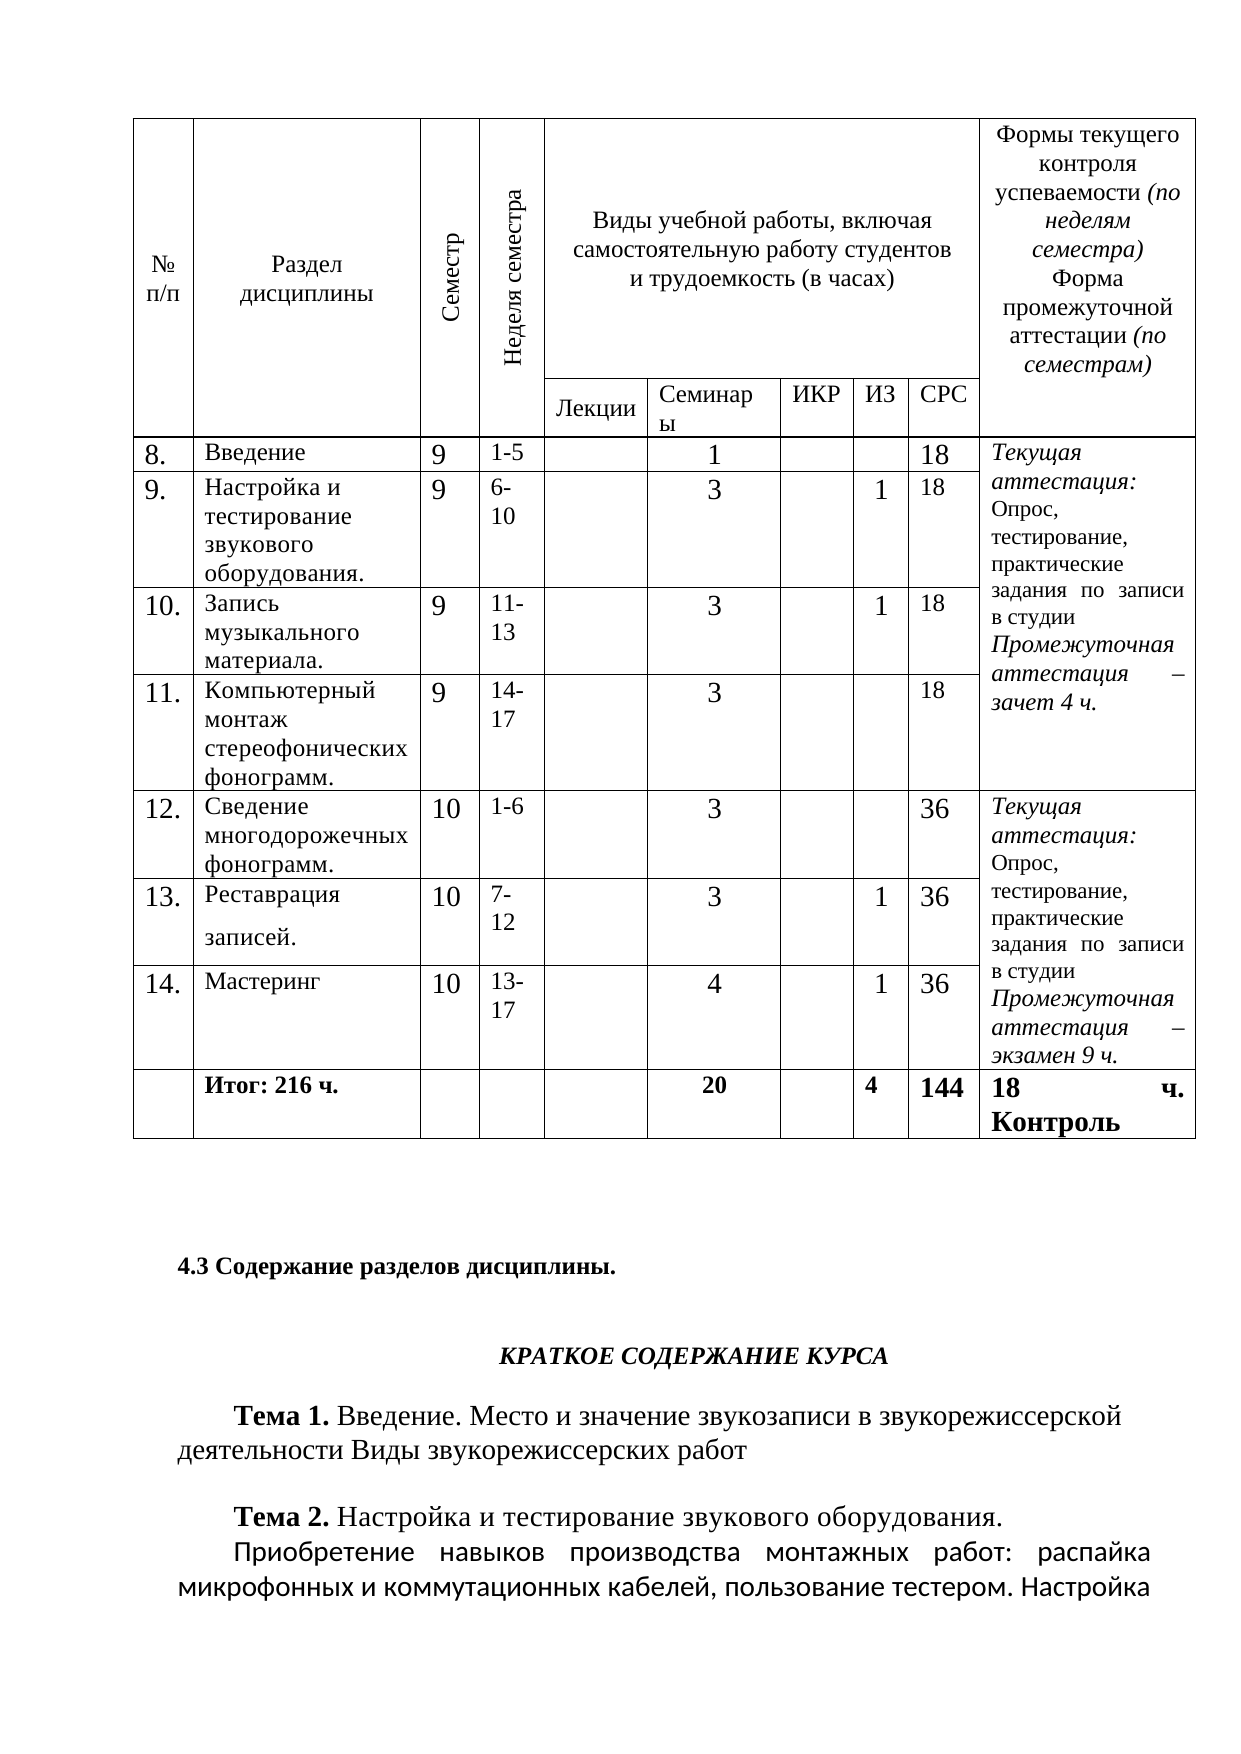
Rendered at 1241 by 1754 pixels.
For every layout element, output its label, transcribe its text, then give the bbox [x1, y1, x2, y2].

table_cell [854, 791, 908, 878]
table_cell 36 [909, 966, 979, 1069]
table_cell 13-17 [480, 966, 544, 1069]
table_cell [480, 1070, 544, 1137]
table_cell Мастеринг [194, 966, 420, 1069]
table_cell 1 [648, 438, 780, 471]
table_cell 10 [421, 791, 479, 878]
table_cell Настройка и тестирование звукового оборудования. [194, 472, 420, 587]
table_cell [781, 879, 853, 965]
table_cell [545, 588, 647, 674]
table_cell 18 ч. Контроль [980, 1070, 1195, 1137]
table_cell 9 [421, 588, 479, 674]
table_cell 6-10 [480, 472, 544, 587]
table_cell [134, 791, 193, 878]
table_cell 3 [648, 472, 780, 587]
table_cell [545, 966, 647, 1069]
table_cell [854, 438, 908, 471]
table_cell [134, 879, 193, 965]
table_cell 9 [421, 472, 479, 587]
table_cell 18 [909, 472, 979, 587]
table_cell [545, 675, 647, 790]
table_cell [781, 1070, 853, 1137]
table_cell [545, 1070, 647, 1137]
table_cell Сведение многодорожечных фонограмм. [194, 791, 420, 878]
table_cell Запись музыкального материала. [194, 588, 420, 674]
table_cell 36 [909, 879, 979, 965]
table_cell 3 [648, 791, 780, 878]
table_cell 1-6 [480, 791, 544, 878]
table_cell [134, 472, 193, 587]
table_cell Лекции [545, 379, 647, 436]
table_cell [781, 588, 853, 674]
table_cell [134, 1070, 193, 1137]
table_cell 18 [909, 675, 979, 790]
table_cell [545, 791, 647, 878]
table_cell ИЗ [854, 379, 908, 436]
table_cell 7-12 [480, 879, 544, 965]
table_cell [781, 966, 853, 1069]
table_cell [134, 675, 193, 790]
text 4.3 Содержание разделов дисциплины. [177, 1253, 1152, 1279]
table_cell 3 [648, 588, 780, 674]
table_cell ИКР [781, 379, 853, 436]
table_cell 18 [909, 588, 979, 674]
table_header Семестр [421, 119, 479, 436]
table_cell 9 [421, 438, 479, 471]
table_cell 3 [648, 879, 780, 965]
table_cell 36 [909, 791, 979, 878]
table_cell [781, 791, 853, 878]
table_cell Текущая аттестация: Опрос, тестирование, практические задания по записи в студии Промежуточная аттестация – экзамен 9 ч. [980, 791, 1195, 1069]
table_cell 144 [909, 1070, 979, 1137]
table_cell Семинары [648, 379, 780, 436]
text Тема 1. Введение. Место и значение звукозаписи в звукорежиссерской деятельности Виды звукорежиссерских работ [177, 1398, 1152, 1466]
table_cell 10 [421, 966, 479, 1069]
table_header Неделя семестра [480, 119, 544, 436]
table_cell [134, 588, 193, 674]
table_cell [134, 438, 193, 471]
table_cell 1 [854, 588, 908, 674]
table_cell [781, 438, 853, 471]
table_cell 1 [854, 879, 908, 965]
table_cell [781, 675, 853, 790]
table_header № п/п [134, 119, 193, 436]
table_cell 4 [648, 966, 780, 1069]
table_header Раздел дисциплины [194, 119, 420, 436]
text КРАТКОЕ СОДЕРЖАНИЕ КУРСА [177, 1341, 1152, 1370]
table_cell 4 [854, 1070, 908, 1137]
table_cell [545, 472, 647, 587]
table_header Формы текущего контроля успеваемости (по неделям семестра) Форма промежуточной аттестации (по семестрам) [980, 119, 1195, 378]
text Тема 2. Настройка и тестирование звукового оборудования. [177, 1499, 1152, 1533]
table_cell [781, 472, 853, 587]
table_cell [545, 879, 647, 965]
table_cell 1 [854, 472, 908, 587]
table_cell [421, 1070, 479, 1137]
table_cell 10 [421, 879, 479, 965]
table_cell 3 [648, 675, 780, 790]
table_cell 1 [854, 966, 908, 1069]
table_cell [854, 675, 908, 790]
table_cell СРС [909, 379, 979, 436]
table_cell 1-5 [480, 438, 544, 471]
table_cell [545, 438, 647, 471]
table_cell Текущая аттестация: Опрос, тестирование, практические задания по записи в студии Промежуточная аттестация – зачет 4 ч. [980, 438, 1195, 790]
table_cell Итог: 216 ч. [194, 1070, 420, 1137]
table_cell Введение [194, 438, 420, 471]
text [177, 1533, 1152, 1604]
table_cell Компьютерный монтаж стереофонических фонограмм. [194, 675, 420, 790]
table_cell 9 [421, 675, 479, 790]
table_header Виды учебной работы, включая самостоятельную работу студентов и трудоемкость (в часах) [545, 119, 979, 378]
table_cell 14-17 [480, 675, 544, 790]
table_cell Реставрация записей. [194, 879, 420, 965]
table_cell 11-13 [480, 588, 544, 674]
table_cell 20 [648, 1070, 780, 1137]
table_cell [134, 966, 193, 1069]
table_cell [980, 378, 1195, 436]
table_cell 18 [909, 438, 979, 471]
